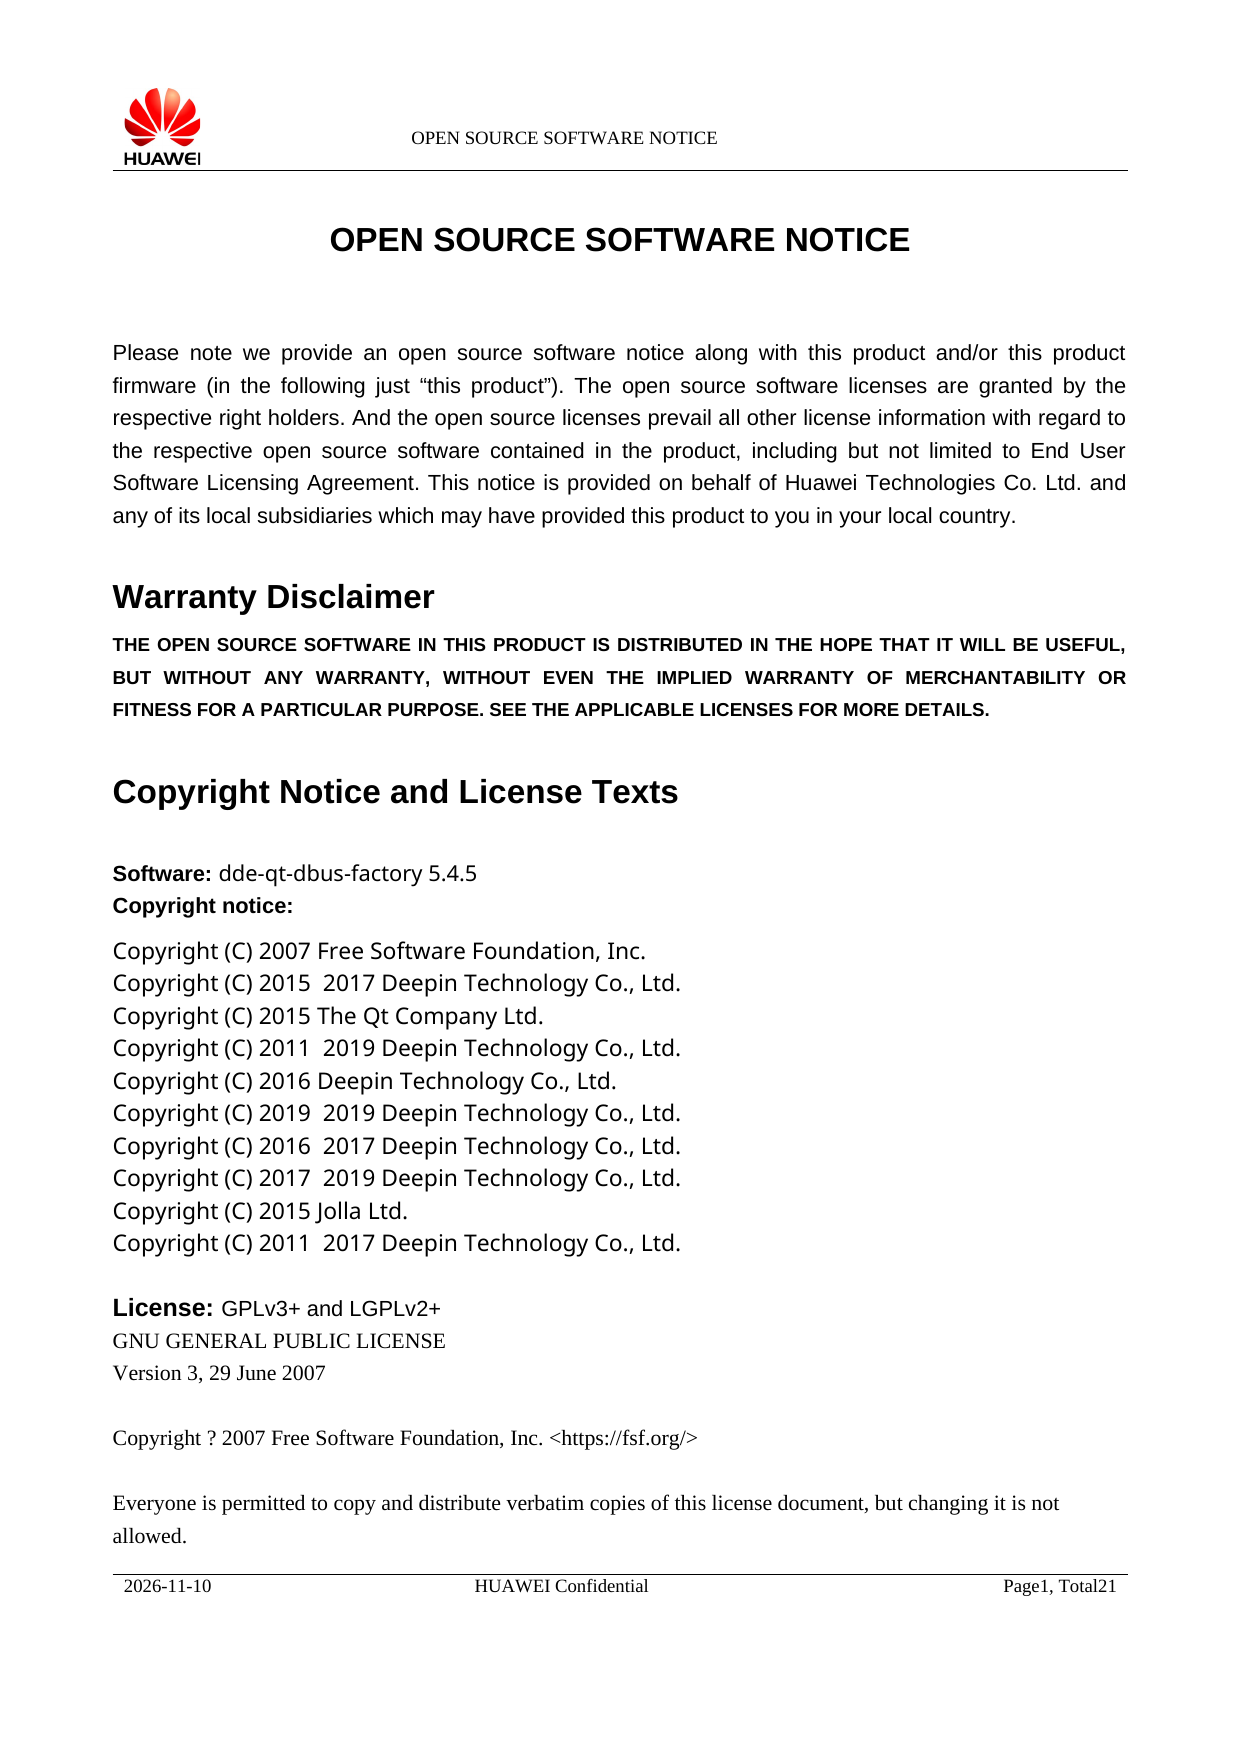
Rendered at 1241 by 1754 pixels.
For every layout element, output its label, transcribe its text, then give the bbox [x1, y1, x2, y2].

text Warranty Disclaimer [112, 564, 1128, 629]
text The open source software in this product is distributed in the hope that it will be useful, but WITHOUT ANY WARRANTY, without even the implied warranty of MERCHANTABILITY or FITNESS FOR A PARTICULAR PURPOSE. See the applicable licenses for more details. [112, 629, 1128, 726]
text Copyright Notice and License Texts [112, 759, 1128, 824]
text Please note we provide an open source software notice along with this product and/or this product firmware (in the following just “this product”). The open source software licenses are granted by the respective right holders. And the open source licenses prevail all other license information with regard to the respective open source software contained in the product, including but not limited to End User Software Licensing Agreement. This notice is provided on behalf of Huawei Technologies Co. Ltd. and any of its local subsidiaries which may have provided this product to you in your local country. [112, 336, 1128, 531]
text License: GPLv3+ and LGPLv2+ [112, 1291, 1128, 1324]
text Copyright (C) 2007 Free Software Foundation, Inc. Copyright (C) 2015 2017 Deepin Technology Co., Ltd. Copyright (C) 2015 The Qt Company Ltd. Copyright (C) 2011 2019 Deepin Technology Co., Ltd. Copyright (C) 2016 Deepin Technology Co., Ltd. Copyright (C) 2019 2019 Deepin Technology Co., Ltd. Copyright (C) 2016 2017 Deepin Technology Co., Ltd. Copyright (C) 2017 2019 Deepin Technology Co., Ltd. Copyright (C) 2015 Jolla Ltd. Copyright (C) 2011 2017 Deepin Technology Co., Ltd. [112, 934, 1128, 1291]
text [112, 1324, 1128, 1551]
title Software: dde-qt-dbus-factory 5.4.5 [112, 856, 1128, 889]
text Copyright notice: [112, 889, 1128, 921]
text OPEN SOURCE SOFTWARE NOTICE [112, 206, 1128, 271]
picture [124, 88, 201, 165]
